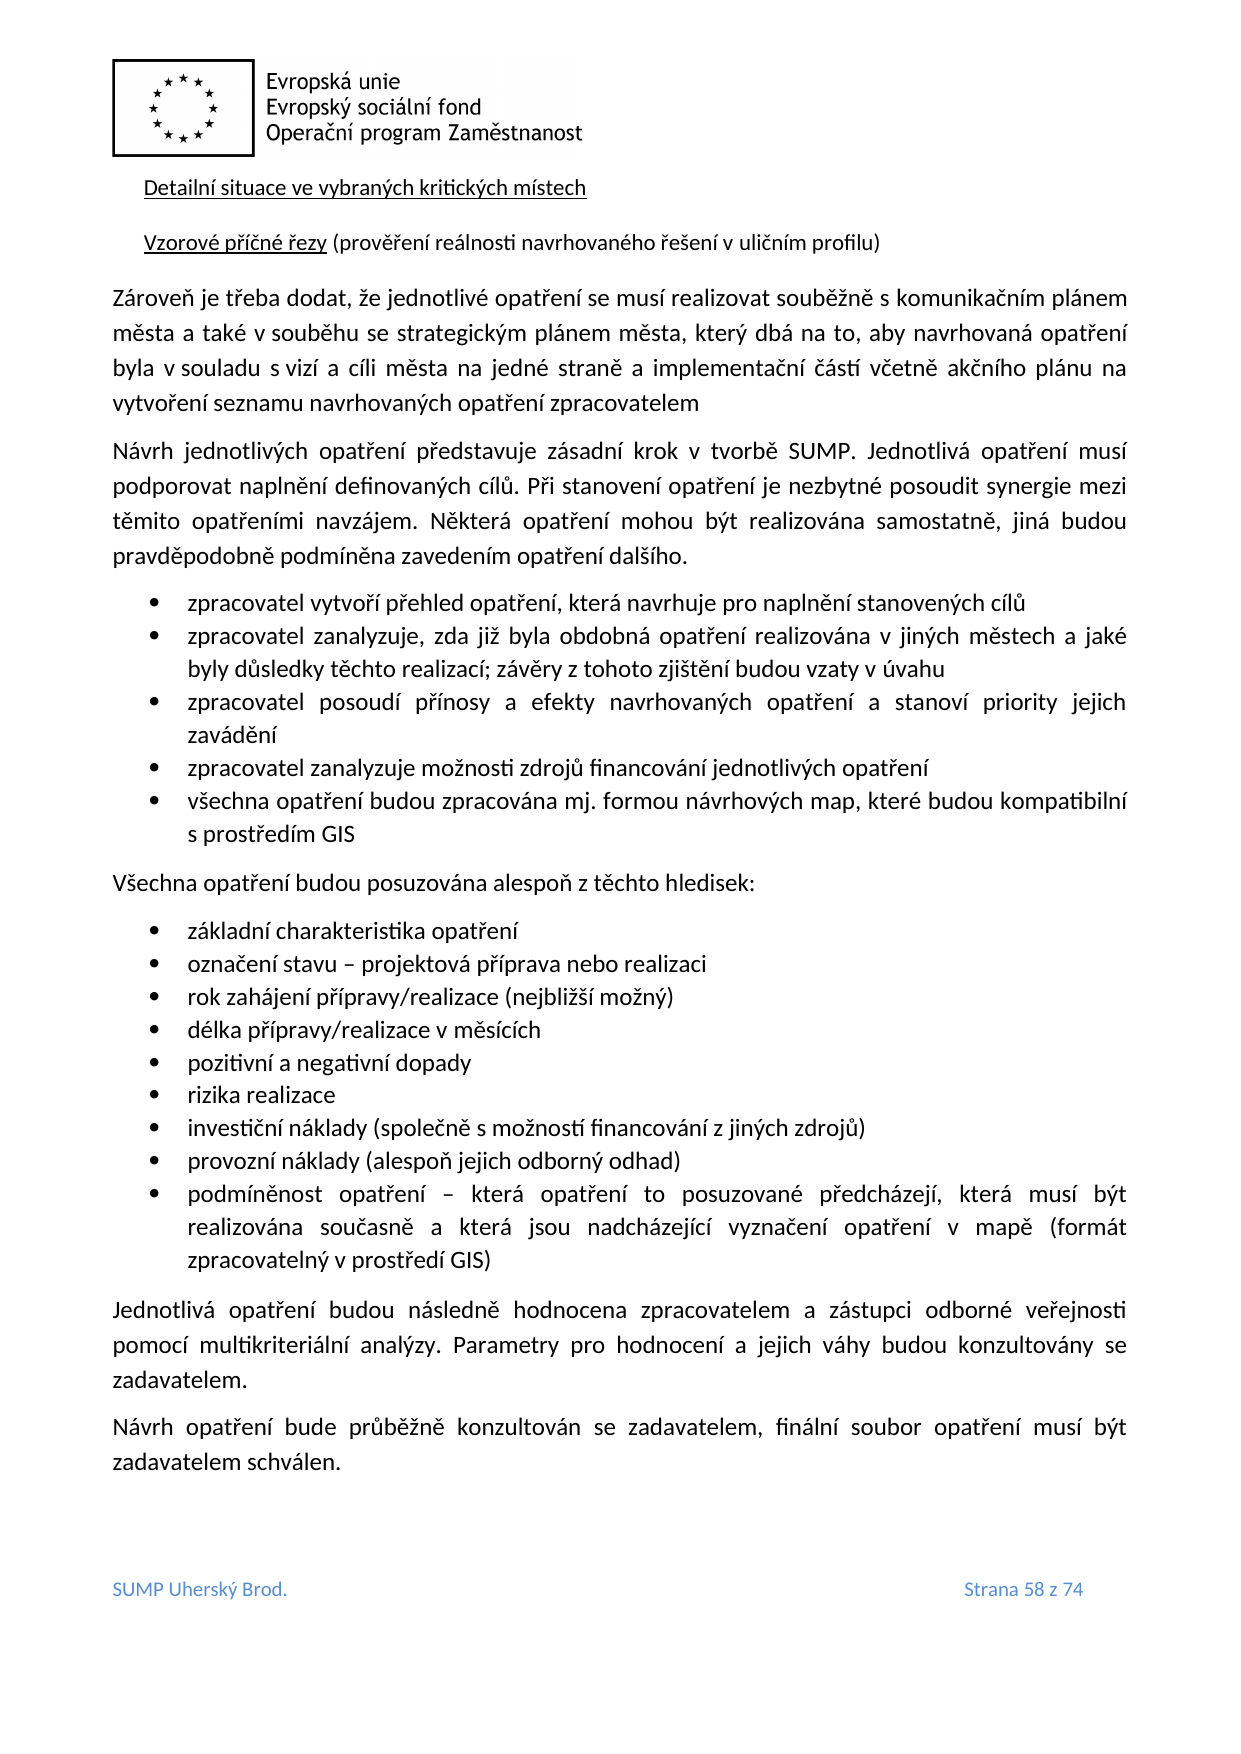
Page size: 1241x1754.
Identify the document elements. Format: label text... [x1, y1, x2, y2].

text Návrh jednotlivých opatření představuje zásadní krok v tvorbě SUMP. Jednotlivá opatření musí podporovat naplnění definovaných cílů. Při stanovení opatření je nezbytné posoudit synergie mezi těmito opatřeními navzájem. Některá opatření mohou být realizována samostatně, jiná budou pravděpodobně podmíněna zavedením opatření dalšího. [112, 435, 1128, 571]
text Detailní situace ve vybraných kritických místech [143, 173, 1128, 202]
list zpracovatel zanalyzuje možnosti zdrojů financování jednotlivých opatření [150, 752, 1128, 783]
list pozitivní a negativní dopady [150, 1047, 1128, 1077]
list zpracovatel posoudí přínosy a efekty navrhovaných opatření a stanoví priority jejich zavádění [150, 686, 1128, 750]
list označení stavu – projektová příprava nebo realizaci [150, 948, 1128, 978]
list délka přípravy/realizace v měsících [150, 1014, 1128, 1044]
list investiční náklady (společně s možností financování z jiných zdrojů) [150, 1112, 1128, 1143]
text Návrh opatření bude průběžně konzultován se zadavatelem, finální soubor opatření musí být zadavatelem schválen. [112, 1411, 1128, 1477]
text Jednotlivá opatření budou následně hodnocena zpracovatelem a zástupci odborné veřejnosti pomocí multikriteriální analýzy. Parametry pro hodnocení a jejich váhy budou konzultovány se zadavatelem. [112, 1294, 1128, 1394]
list podmíněnost opatření – která opatření to posuzované předcházejí, která musí být realizována současně a která jsou nadcházející vyznačení opatření v mapě (formát zpracovatelný v prostředí GIS) [150, 1178, 1128, 1275]
text Zároveň je třeba dodat, že jednotlivé opatření se musí realizovat souběžně s komunikačním plánem města a také v souběhu se strategickým plánem města, který dbá na to, aby navrhovaná opatření byla v souladu s vizí a cíli města na jedné straně a implementační částí včetně akčního plánu na vytvoření seznamu navrhovaných opatření zpracovatelem [112, 282, 1128, 418]
list základní charakteristika opatření [150, 915, 1128, 946]
list provozní náklady (alespoň jejich odborný odhad) [150, 1145, 1128, 1176]
list rizika realizace [150, 1079, 1128, 1110]
list rok zahájení přípravy/realizace (nejbližší možný) [150, 981, 1128, 1011]
text Všechna opatření budou posuzována alespoň z těchto hledisek: [112, 867, 1128, 898]
text Vzorové příčné řezy (prověření reálnosti navrhovaného řešení v uličním profilu) [143, 228, 1128, 256]
list všechna opatření budou zpracována mj. formou návrhových map, které budou kompatibilní s prostředím GIS [150, 785, 1128, 848]
list zpracovatel vytvoří přehled opatření, která navrhuje pro naplnění stanovených cílů [150, 587, 1128, 618]
list zpracovatel zanalyzuje, zda již byla obdobná opatření realizována v jiných městech a jaké byly důsledky těchto realizací; závěry z tohoto zjištění budou vzaty v úvahu [150, 620, 1128, 684]
picture [112, 59, 583, 157]
